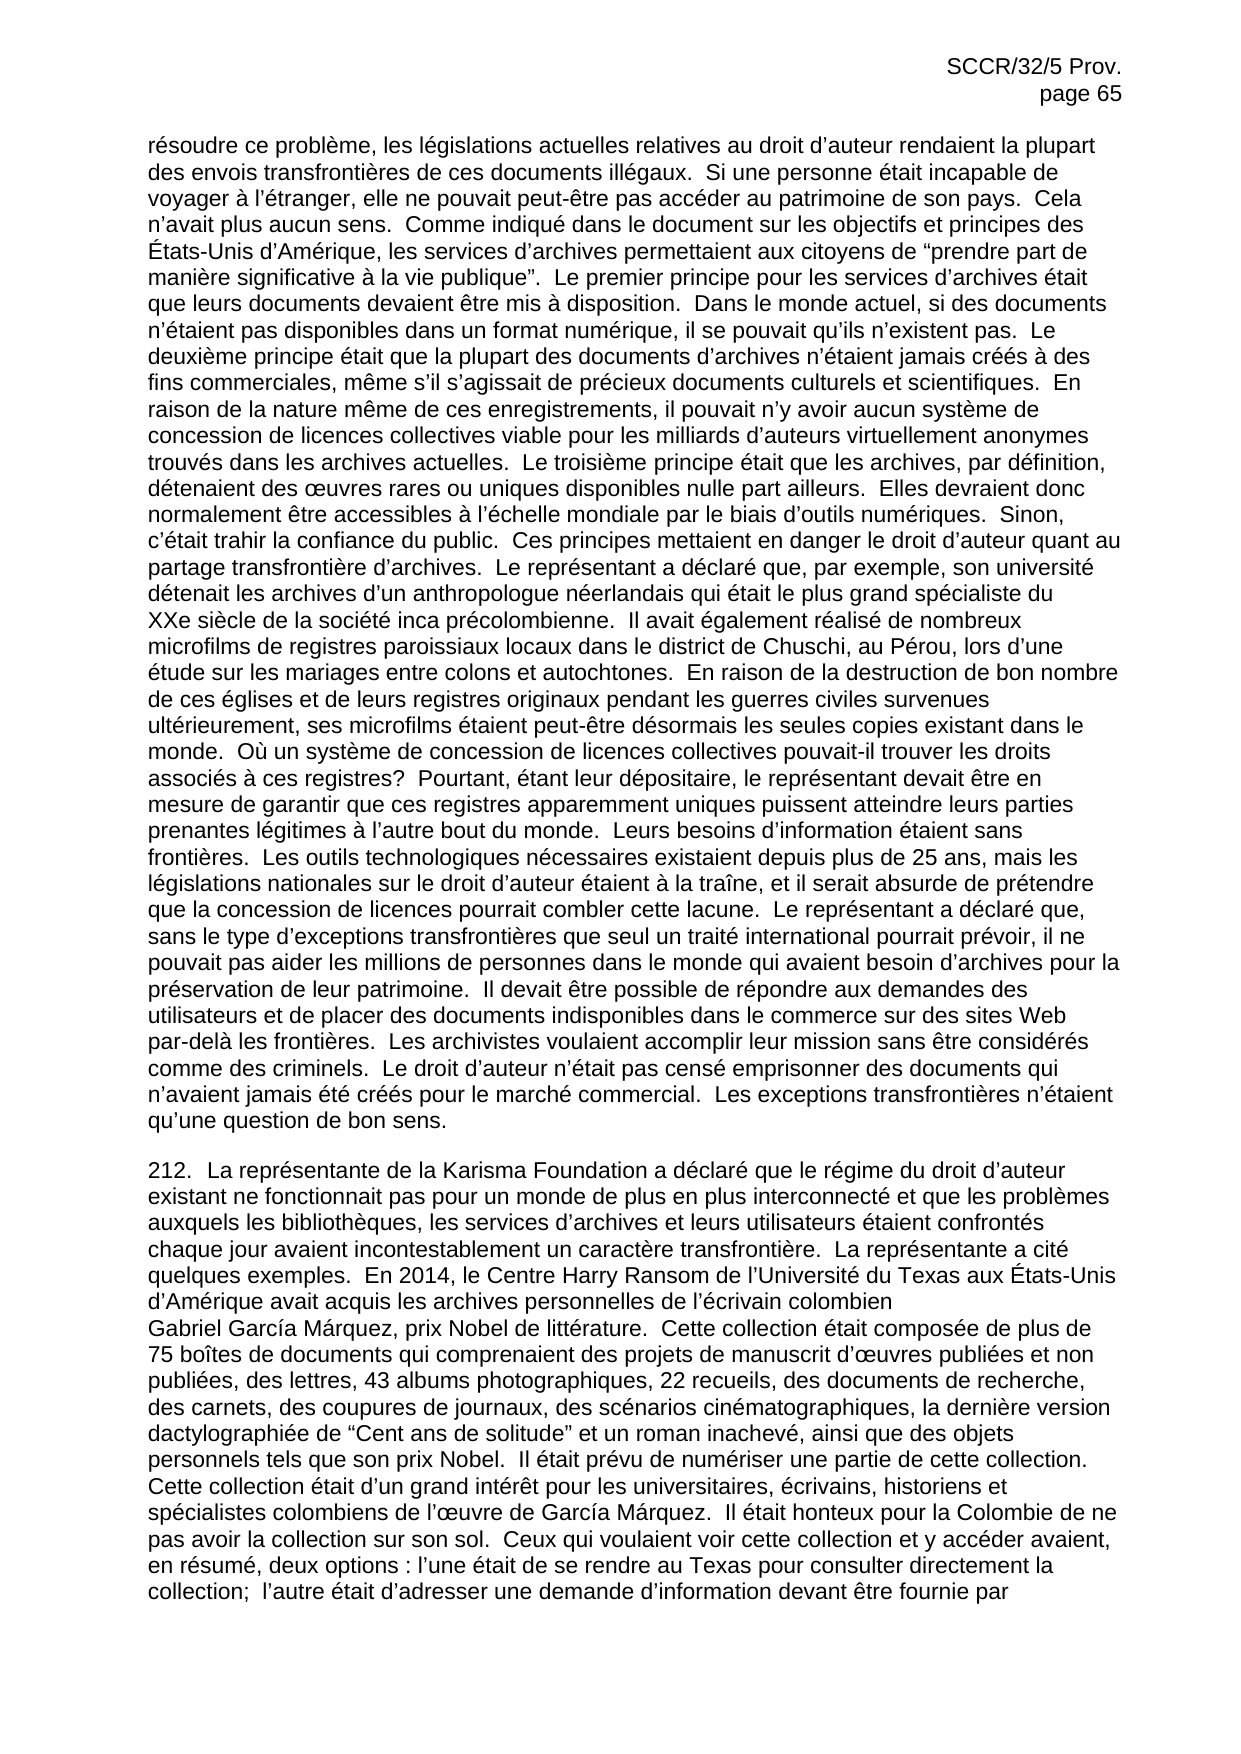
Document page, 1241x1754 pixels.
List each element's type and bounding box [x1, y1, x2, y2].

text [148, 132, 1122, 1134]
text [148, 1157, 1122, 1604]
